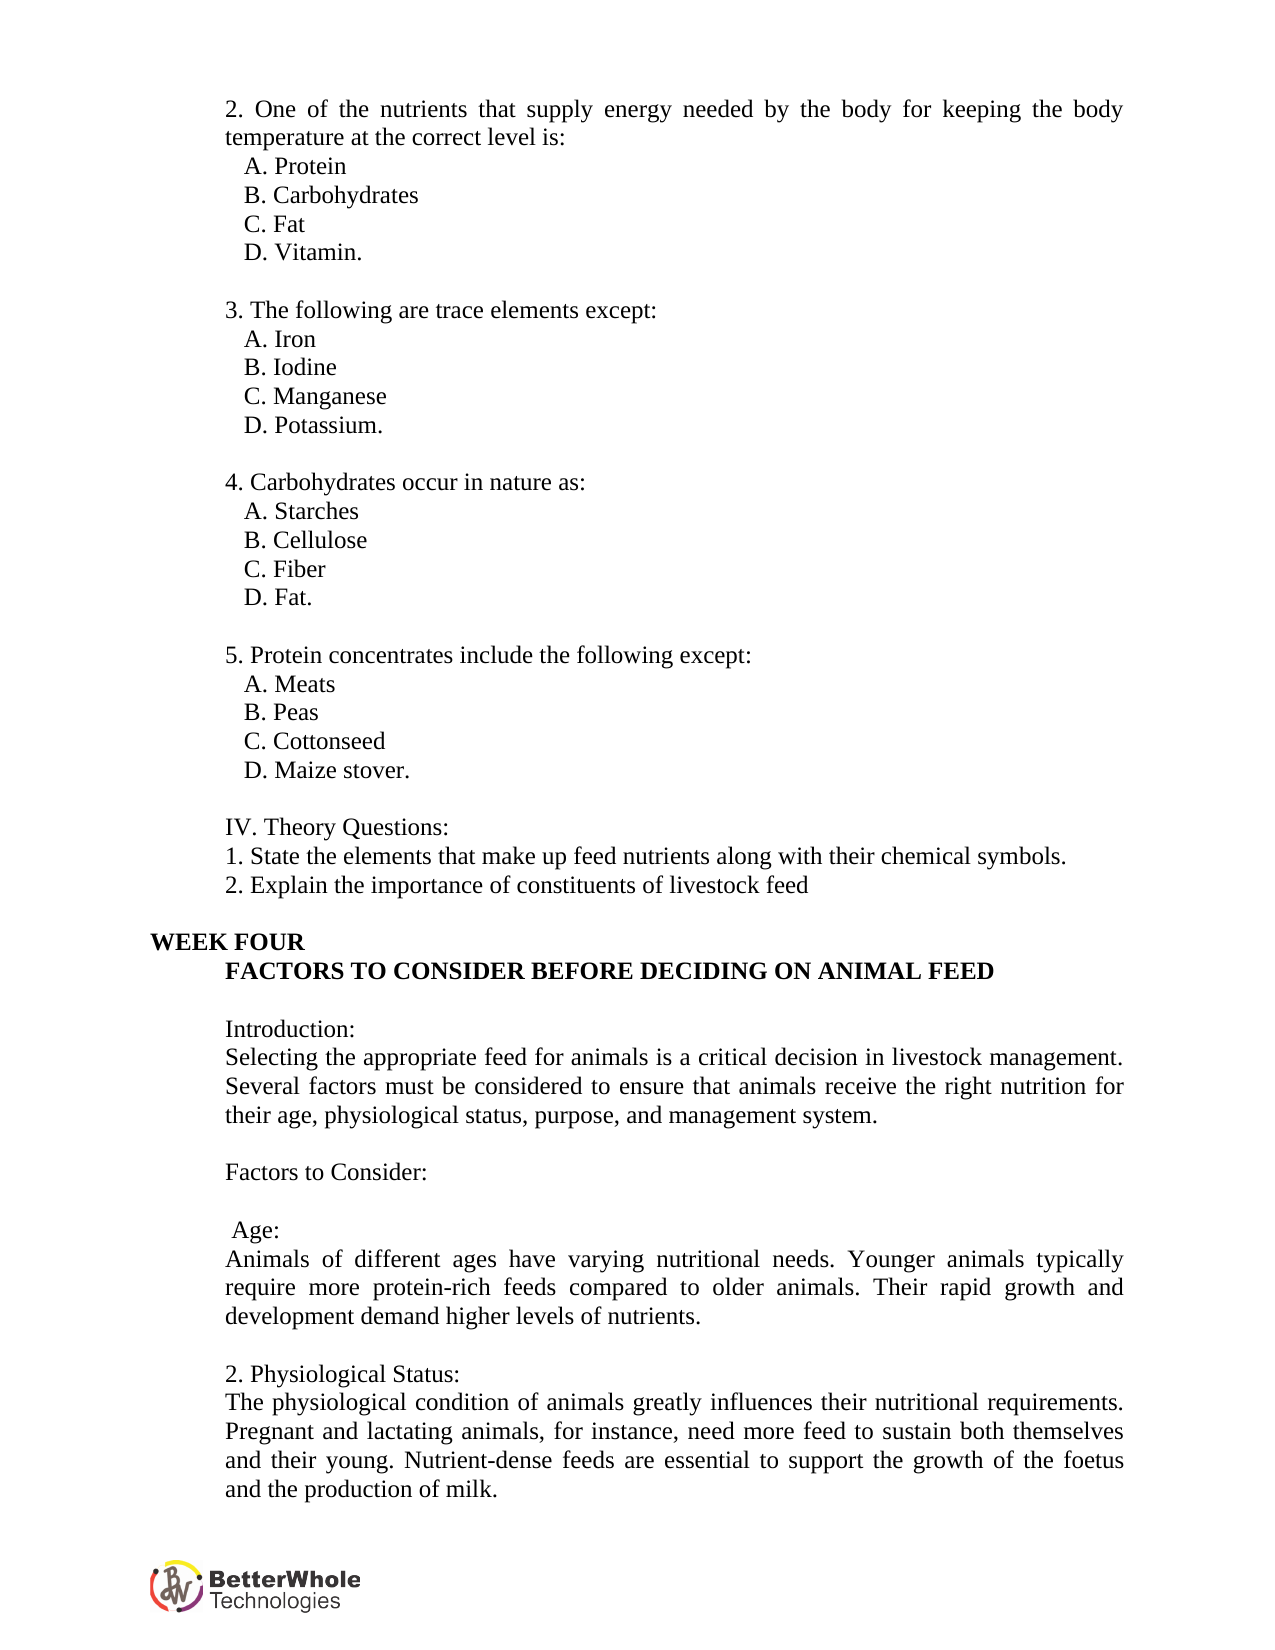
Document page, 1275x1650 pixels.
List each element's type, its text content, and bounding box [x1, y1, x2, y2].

list 3. The following are trace elements except: [225, 295, 1125, 324]
list B. Iodine [225, 352, 1125, 381]
list The physiological condition of animals greatly influences their nutritional requirements. Pregnant and lactating animals, for instance, need more feed to sustain both themselves and their young. Nutrient-dense feeds are essential to support the growth of the foetus and the production of milk. [225, 1387, 1125, 1502]
list 5. Protein concentrates include the following except: [225, 640, 1125, 669]
list C. Fat [225, 209, 1125, 237]
list 1. State the elements that make up feed nutrients along with their chemical symbols. [225, 841, 1125, 870]
list B. Peas [225, 697, 1125, 726]
list Introduction: [225, 1014, 1125, 1042]
list FACTORS TO CONSIDER BEFORE DECIDING ON ANIMAL FEED [225, 956, 1125, 985]
list B. Cellulose [225, 525, 1125, 554]
list D. Vitamin. [225, 237, 1125, 266]
list C. Manganese [225, 381, 1125, 410]
list IV. Theory Questions: [225, 812, 1125, 841]
list A. Protein [225, 151, 1125, 180]
list 2. One of the nutrients that supply energy needed by the body for keeping the body temperature at the correct level is: [225, 94, 1125, 151]
list A. Iron [225, 324, 1125, 352]
list D. Fat. [225, 582, 1125, 611]
list D. Maize stover. [225, 755, 1125, 784]
list Factors to Consider: [225, 1157, 1125, 1186]
list D. Potassium. [225, 410, 1125, 439]
list 4. Carbohydrates occur in nature as: [225, 467, 1125, 496]
list WEEK FOUR [150, 927, 1125, 956]
list C. Fiber [225, 554, 1125, 582]
list C. Cottonseed [225, 726, 1125, 755]
list A. Meats [225, 669, 1125, 697]
picture [150, 1560, 360, 1613]
list A. Starches [225, 496, 1125, 525]
list B. Carbohydrates [225, 180, 1125, 209]
list 2. Explain the importance of constituents of livestock feed [225, 870, 1125, 899]
list Age: [225, 1215, 1125, 1244]
list Selecting the appropriate feed for animals is a critical decision in livestock management. Several factors must be considered to ensure that animals receive the right nutrition for their age, physiological status, purpose, and management system. [225, 1042, 1125, 1129]
list 2. Physiological Status: [225, 1359, 1125, 1387]
list Animals of different ages have varying nutritional needs. Younger animals typically require more protein-rich feeds compared to older animals. Their rapid growth and development demand higher levels of nutrients. [225, 1244, 1125, 1330]
